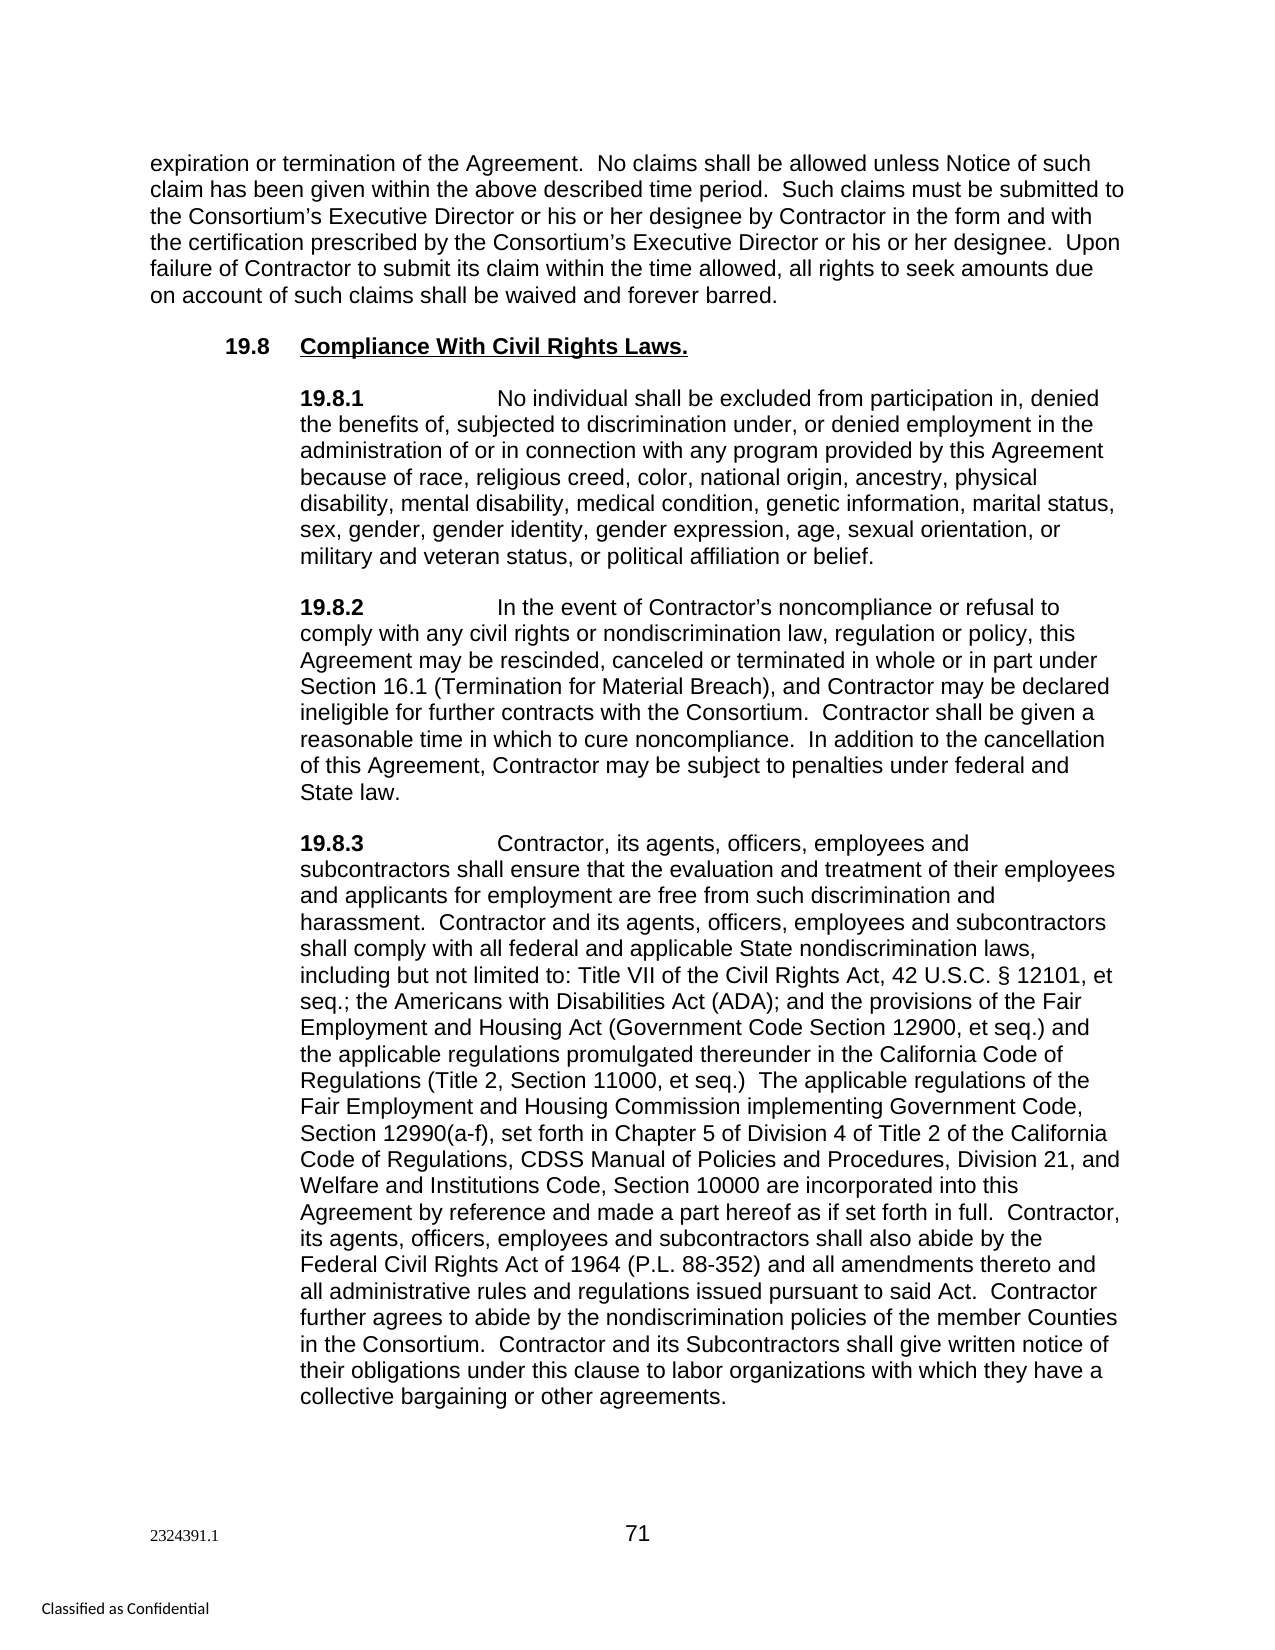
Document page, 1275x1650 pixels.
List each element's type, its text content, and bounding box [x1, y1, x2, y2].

text No individual shall be excluded from participation in, denied the benefits of, subjected to discrimination under, or denied employment in the administration of or in connection with any program provided by this Agreement because of race, religious creed, color, national origin, ancestry, physical disability, mental disability, medical condition, genetic information, marital status, sex, gender, gender identity, gender expression, age, sexual orientation, or military and veteran status, or political affiliation or belief. [300, 384, 1125, 569]
text Compliance With Civil Rights Laws. [225, 333, 1125, 359]
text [150, 150, 1125, 308]
text Contractor, its agents, officers, employees and subcontractors shall ensure that the evaluation and treatment of their employees and applicants for employment are free from such discrimination and harassment. Contractor and its agents, officers, employees and subcontractors shall comply with all federal and applicable State nondiscrimination laws, including but not limited to: Title VII of the Civil Rights Act, 42 U.S.C. § 12101, et seq.; the Americans with Disabilities Act (ADA); and the provisions of the Fair Employment and Housing Act (Government Code Section 12900, et seq.) and the applicable regulations promulgated thereunder in the California Code of Regulations (Title 2, Section 11000, et seq.) The applicable regulations of the Fair Employment and Housing Commission implementing Government Code, Section 12990(a-f), set forth in Chapter 5 of Division 4 of Title 2 of the California Code of Regulations, CDSS Manual of Policies and Procedures, Division 21, and Welfare and Institutions Code, Section 10000 are incorporated into this Agreement by reference and made a part hereof as if set forth in full. Contractor, its agents, officers, employees and subcontractors shall also abide by the Federal Civil Rights Act of 1964 (P.L. 88-352) and all amendments thereto and all administrative rules and regulations issued pursuant to said Act. Contractor further agrees to abide by the nondiscrimination policies of the member Counties in the Consortium. Contractor and its Subcontractors shall give written notice of their obligations under this clause to labor organizations with which they have a collective bargaining or other agreements. [300, 830, 1125, 1409]
text In the event of Contractor’s noncompliance or refusal to comply with any civil rights or nondiscrimination law, regulation or policy, this Agreement may be rescinded, canceled or terminated in whole or in part under Section 16.1 (Termination for Material Breach), and Contractor may be declared ineligible for further contracts with the Consortium. Contractor shall be given a reasonable time in which to cure noncompliance. In addition to the cancellation of this Agreement, Contractor may be subject to penalties under federal and State law. [300, 594, 1125, 805]
